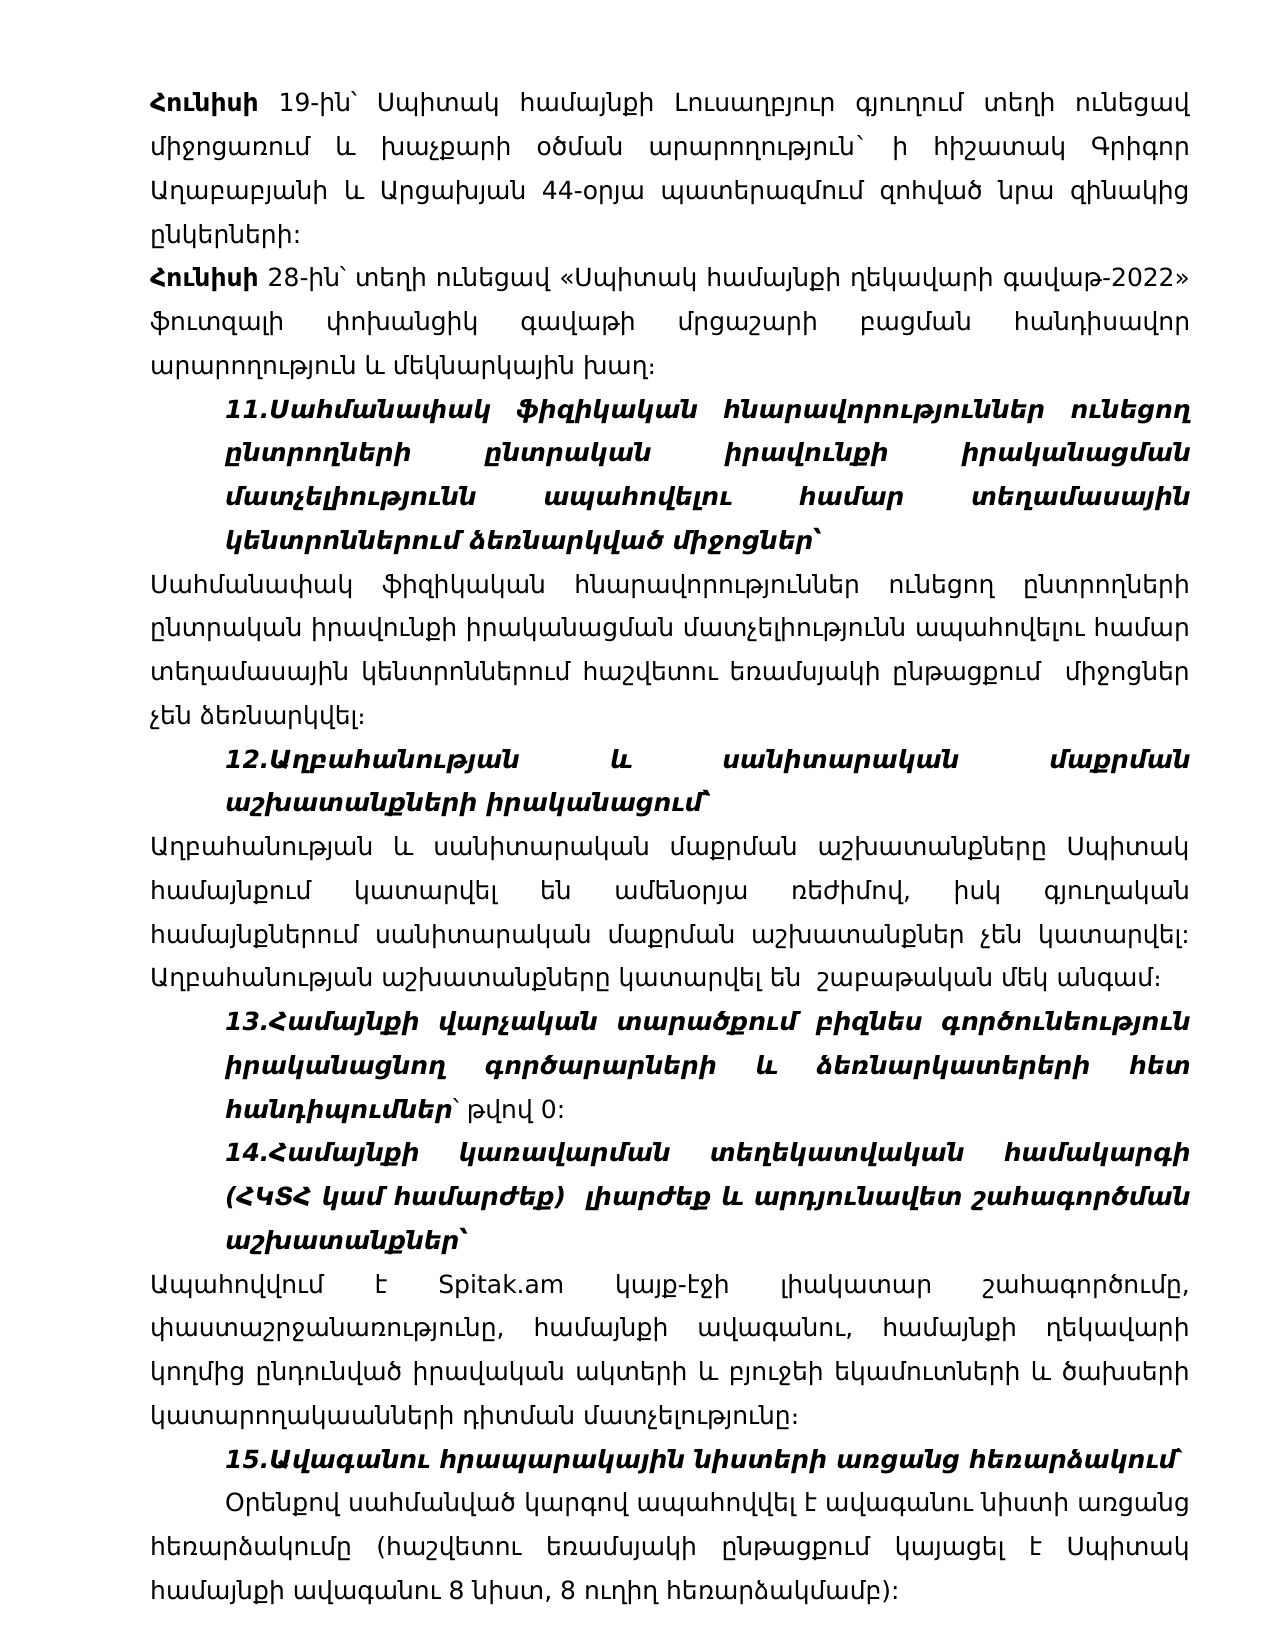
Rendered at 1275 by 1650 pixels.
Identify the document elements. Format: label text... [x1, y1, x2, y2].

text Աղբահանության և սանիտարական մաքրման աշխատանքները Սպիտակ համայնքում կատարվել են ամենօրյա ռեժիմով, իսկ գյուղական համայնքներում սանիտարական մաքրման աշխատանքներ չեն կատարվել: Աղբահանության աշխատանքները կատարվել են շաբաթական մեկ անգամ։ [150, 832, 1191, 993]
text Ապահովվում է Spitak.am կայք-էջի լիակատար շահագործումը, փաստաշրջանառությունը, համայնքի ավագանու, համայնքի ղեկավարի կողմից ընդունված իրավական ակտերի և բյուջեի եկամուտների և ծախսերի կատարողակաանների դիտման մատչելությունը։ [150, 1270, 1191, 1430]
text Օրենքով սահմանված կարգով ապահովվել է ավագանու նիստի առցանց հեռարձակումը (հաշվետու եռամսյակի ընթացքում կայացել է Սպիտակ համայնքի ավագանու 8 նիստ, 8 ուղիղ հեռարձակմամբ): [150, 1489, 1191, 1605]
text Հունիսի 28-ին՝ տեղի ունեցավ «Սպիտակ համայնքի ղեկավարի գավաթ-2022» ֆուտզալի փոխանցիկ գավաթի մրցաշարի բացման հանդիսավոր արարողություն և մեկնարկային խաղ։ [150, 264, 1191, 380]
text Սահմանափակ ֆիզիկական հնարավորություններ ունեցող ընտրողների ընտրական իրավունքի իրականացման մատչելիությունն ապահովելու համար տեղամասային կենտրոններում հաշվետու եռամսյակի ընթացքում միջոցներ չեն ձեռնարկվել։ [150, 570, 1191, 730]
text 14.Համայնքի կառավարման տեղեկատվական համակարգի (ՀԿՏՀ կամ համարժեք) լիարժեք և արդյունավետ շահագործման աշխատանքներ՝ [225, 1139, 1191, 1255]
text Հունիսի 19-ին՝ Սպիտակ համայնքի Լուսաղբյուր գյուղում տեղի ունեցավ միջոցառում և խաչքարի օծման արարողություն` ի հիշատակ Գրիգոր Աղաբաբյանի և Արցախյան 44-օրյա պատերազմում զոհված նրա զինակից ընկերների: [150, 89, 1191, 249]
text 15.Ավագանու հրապարակային նիստերի առցանց հեռարձակում՝ [150, 1445, 1191, 1474]
text 11.Սահմանափակ ֆիզիկական հնարավորություններ ունեցող ընտրողների ընտրական իրավունքի իրականացման մատչելիությունն ապահովելու համար տեղամասային կենտրոններում ձեռնարկված միջոցներ՝ [225, 395, 1191, 555]
text 12.Աղբահանության և սանիտարական մաքրման աշխատանքների իրականացում՝ [225, 745, 1191, 818]
text 13.Համայնքի վարչական տարածքում բիզնես գործունեություն իրականացնող գործարարների և ձեռնարկատերերի հետ հանդիպումներ՝ թվով 0: [225, 1007, 1191, 1124]
